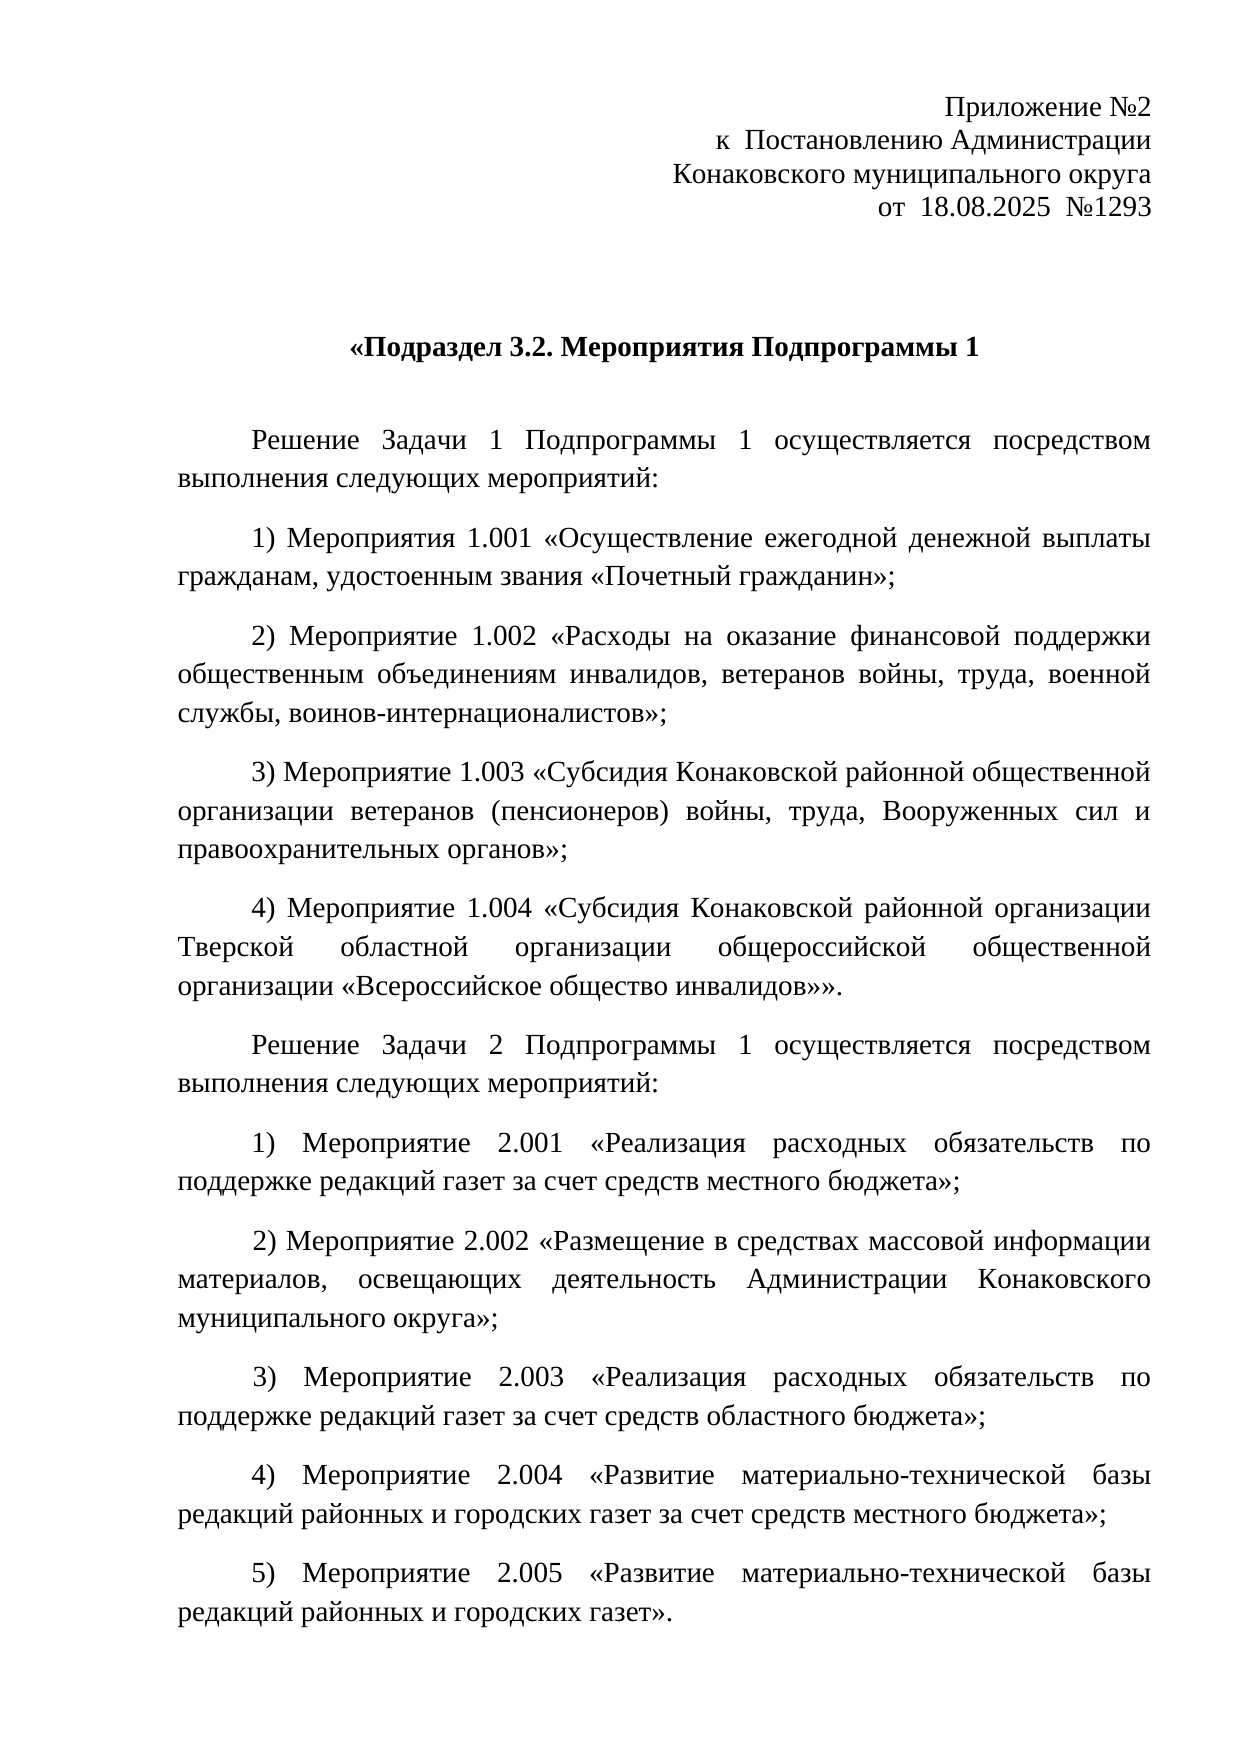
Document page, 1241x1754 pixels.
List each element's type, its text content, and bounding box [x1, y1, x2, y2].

text Решение Задачи 2 Подпрограммы 1 осуществляется посредством выполнения следующих мероприятий: [177, 1027, 1152, 1099]
text 3) Мероприятие 1.003 «Субсидия Конаковской районной общественной организации ветеранов (пенсионеров) войны, труда, Вооруженных сил и правоохранительных органов»; [177, 754, 1152, 865]
text «Подраздел 3.2. Мероприятия Подпрограммы 1 [177, 329, 1152, 362]
text Конаковского муниципального округа [177, 156, 1152, 189]
text Приложение №2 [177, 89, 1152, 122]
text к Постановлению Администрации [177, 122, 1152, 156]
text 2) Мероприятие 1.002 «Расходы на оказание финансовой поддержки общественным объединениям инвалидов, ветеранов войны, труда, военной службы, воинов-интернационалистов»; [177, 618, 1152, 728]
text от 18.08.2025 №1293 [177, 189, 1152, 223]
text 4) Мероприятие 2.004 «Развитие материально-технической базы редакций районных и городских газет за счет средств местного бюджета»; [177, 1457, 1152, 1529]
text 1) Мероприятия 1.001 «Осуществление ежегодной денежной выплаты гражданам, удостоенным звания «Почетный гражданин»; [177, 520, 1152, 592]
text 1) Мероприятие 2.001 «Реализация расходных обязательств по поддержке редакций газет за счет средств местного бюджета»; [177, 1125, 1152, 1197]
text 4) Мероприятие 1.004 «Субсидия Конаковской районной организации Тверской областной организации общероссийской общественной организации «Всероссийское общество инвалидов»». [177, 891, 1152, 1001]
text 2) Мероприятие 2.002 «Размещение в средствах массовой информации материалов, освещающих деятельность Администрации Конаковского муниципального округа»; [177, 1223, 1152, 1333]
text 5) Мероприятие 2.005 «Развитие материально-технической базы редакций районных и городских газет». [177, 1555, 1152, 1627]
text 3) Мероприятие 2.003 «Реализация расходных обязательств по поддержке редакций газет за счет средств областного бюджета»; [177, 1359, 1152, 1431]
text Решение Задачи 1 Подпрограммы 1 осуществляется посредством выполнения следующих мероприятий: [177, 422, 1152, 494]
